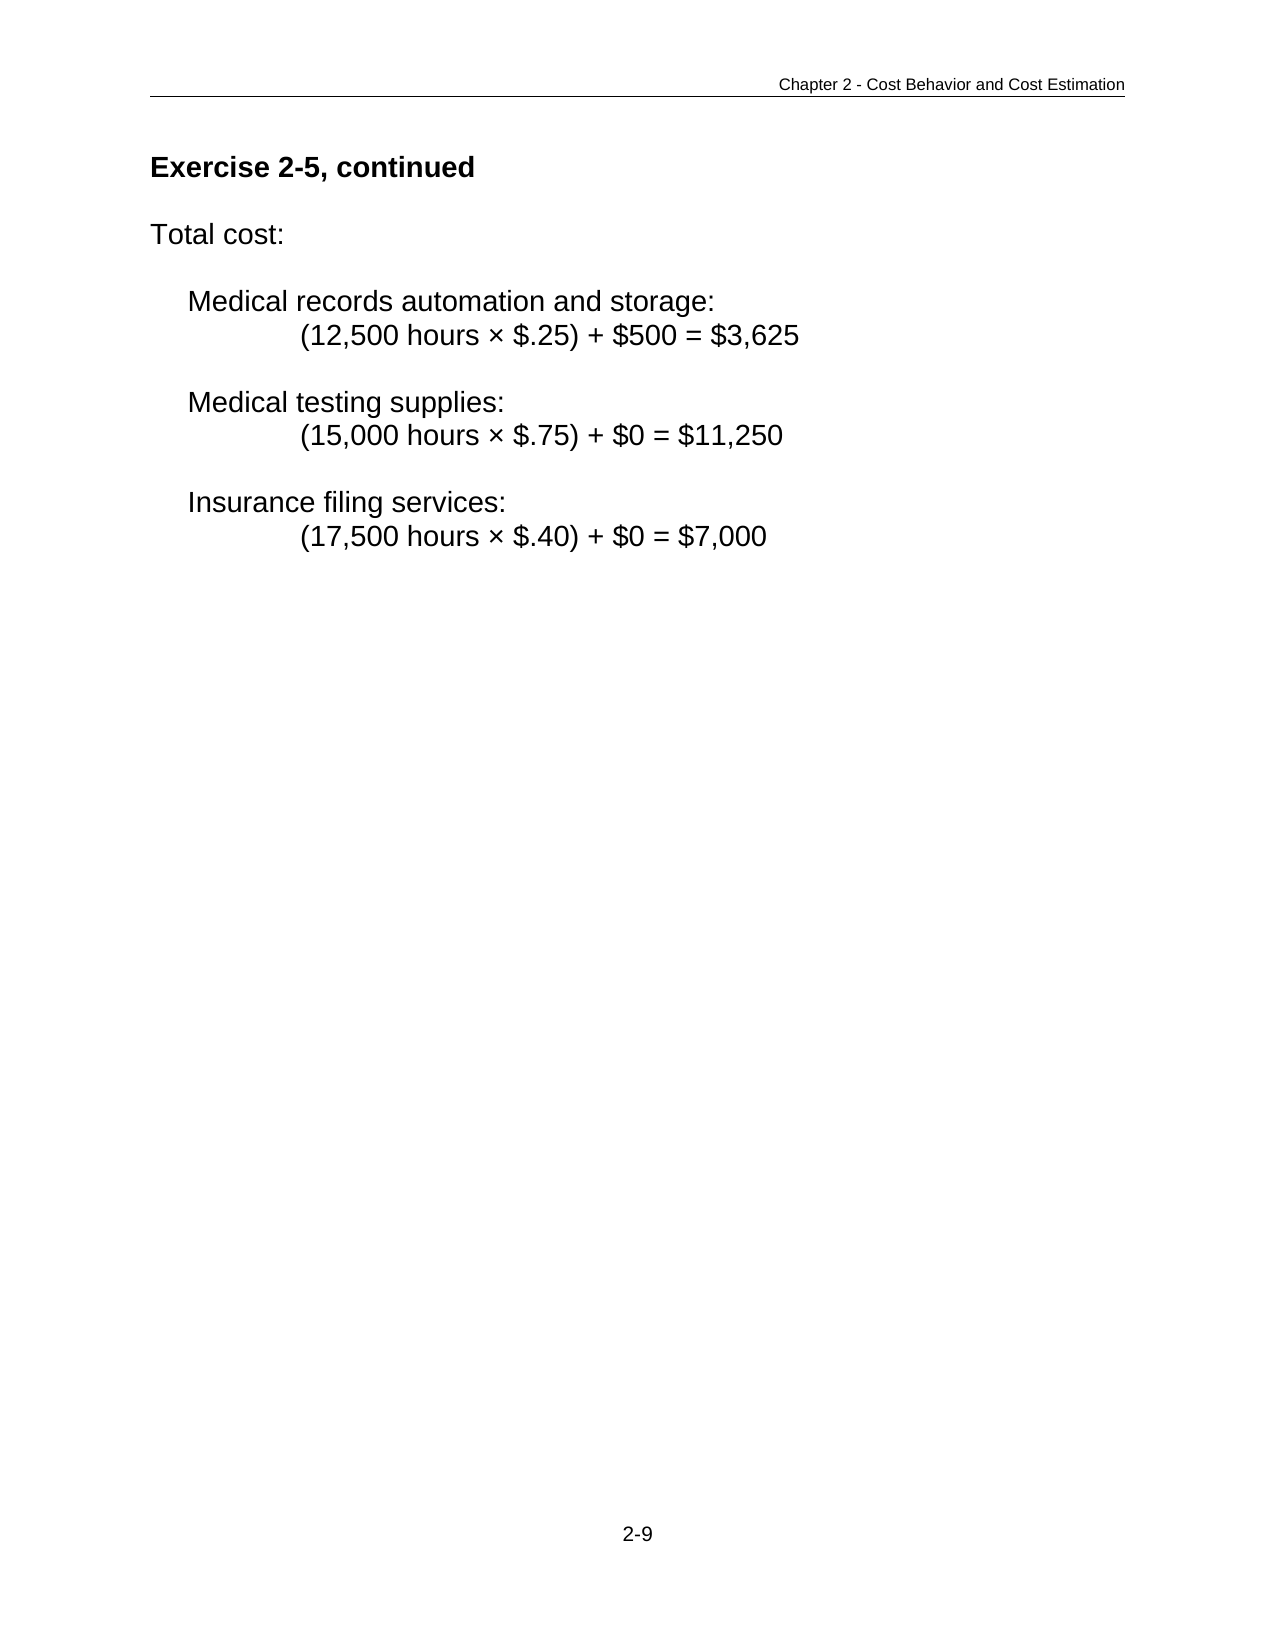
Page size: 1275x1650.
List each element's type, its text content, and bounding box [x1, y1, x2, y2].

text (12,500 hours × $.25) + $500 = $3,625 [225, 318, 1125, 351]
text Exercise 2-5, continued [150, 150, 1125, 183]
text Medical testing supplies: [187, 385, 1125, 418]
text (15,000 hours × $.75) + $0 = $11,250 [225, 418, 1125, 452]
text Medical records automation and storage: [187, 284, 1125, 318]
text (17,500 hours × $.40) + $0 = $7,000 [225, 519, 1125, 552]
text Insurance filing services: [187, 485, 1125, 519]
text Total cost: [150, 217, 1125, 251]
